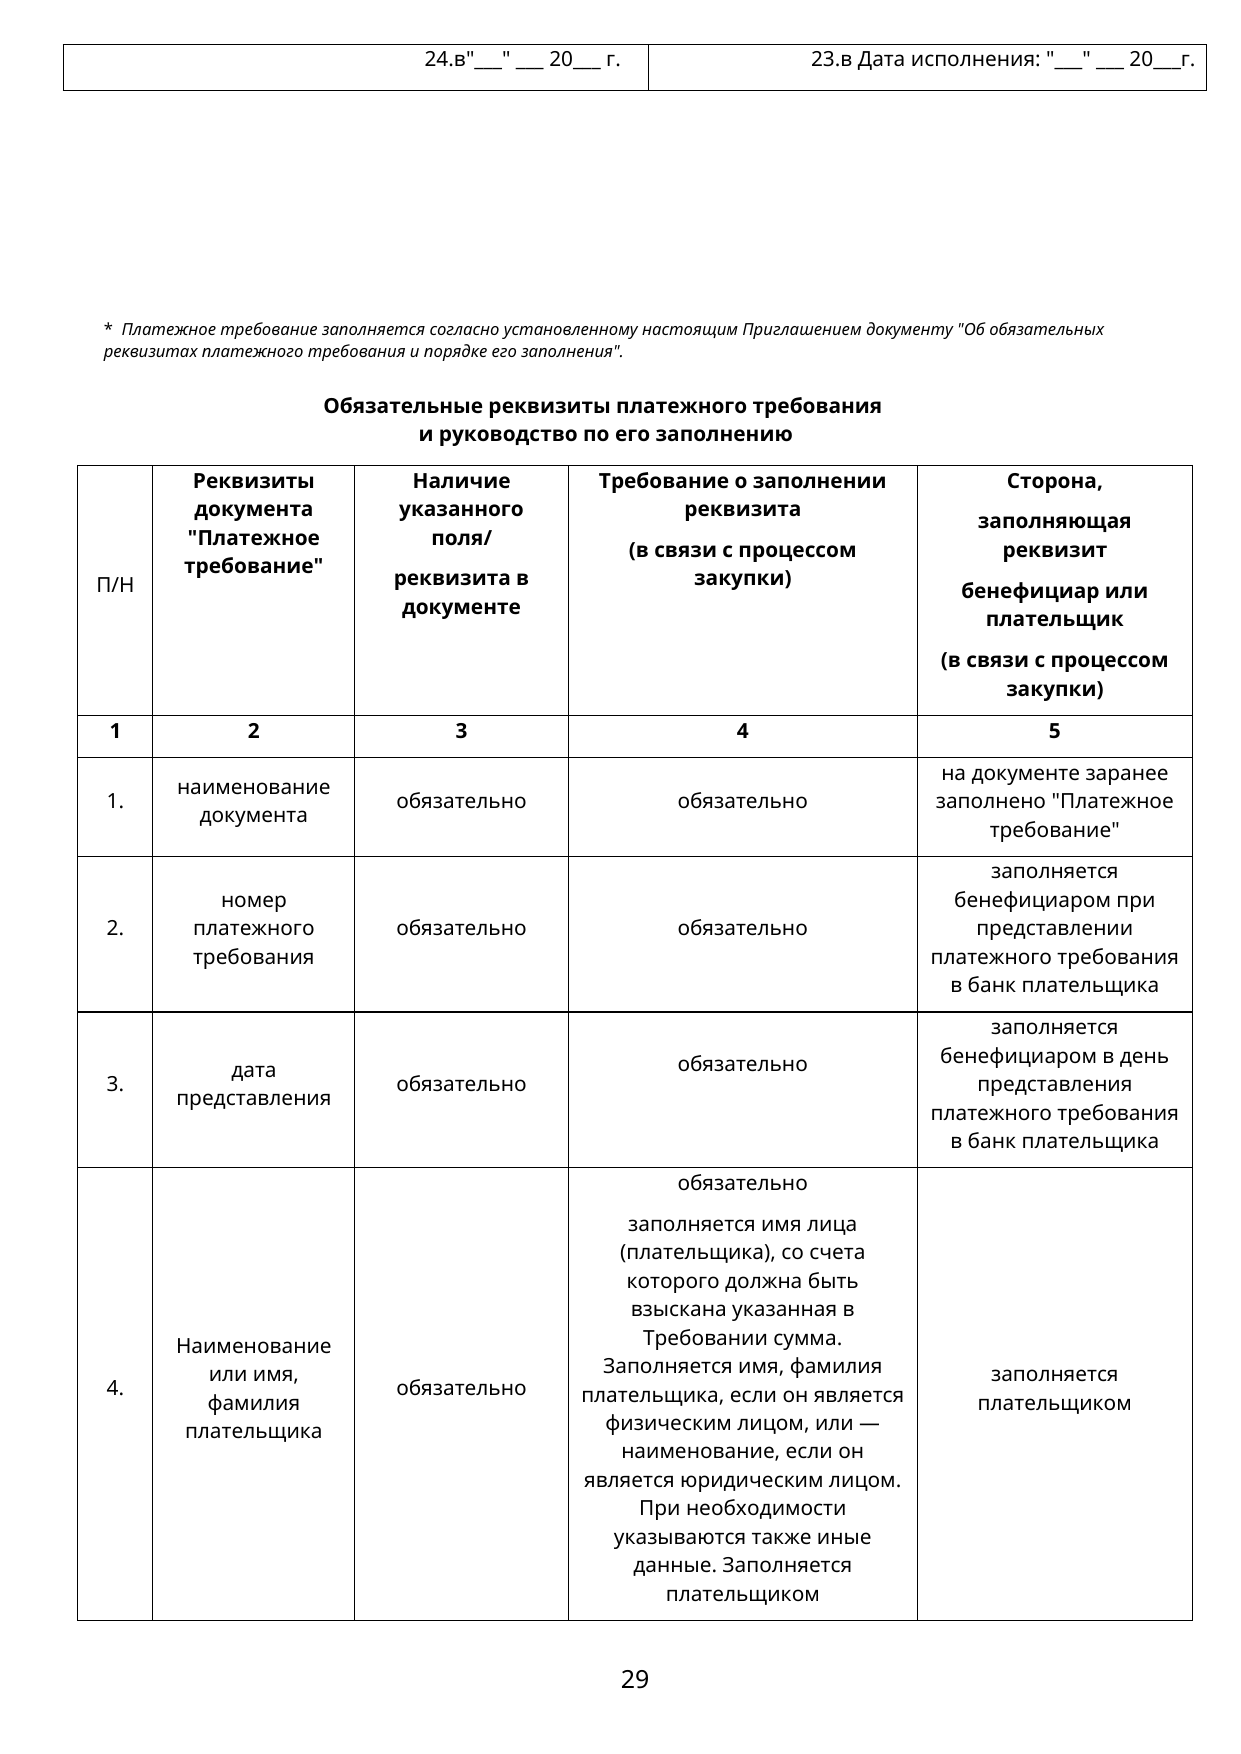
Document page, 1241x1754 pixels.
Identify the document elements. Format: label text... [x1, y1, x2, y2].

table_cell 1. [78, 758, 152, 856]
table_header Сторона, заполняющая реквизит бенефициар или плательщик (в связи с процессом закупки) [918, 466, 1192, 715]
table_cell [649, 45, 1206, 89]
table_cell 4 [569, 716, 917, 757]
table_cell обязательно [569, 758, 917, 856]
table_header Реквизиты документа "Платежное требование" [153, 466, 354, 715]
table_cell обязательно [355, 758, 568, 856]
table_header П/Н [78, 466, 152, 715]
text * Платежное требование заполняется согласно установленному настоящим Приглашением документу "Об обязательных реквизитах платежного требования и порядке его заполнения". [103, 317, 1166, 363]
table_cell обязательно [569, 857, 917, 1011]
table_cell обязательно [355, 1168, 568, 1620]
table_cell обязательно заполняется имя лица (плательщика), со счета которого должна быть взыскана указанная в Требовании сумма. Заполняется имя, фамилия плательщика, если он является физическим лицом, или — наименование, если он является юридическим лицом. При необходимости указываются также иные данные. Заполняется плательщиком [569, 1168, 917, 1620]
table_cell 2. [78, 857, 152, 1011]
table_cell 3 [355, 716, 568, 757]
table_cell на документе заранее заполнено "Платежное требование" [918, 758, 1192, 856]
table_cell номер платежного требования [153, 857, 354, 1011]
table_cell 4. [78, 1168, 152, 1620]
table_cell обязательно [355, 857, 568, 1011]
table_cell Наименование или имя, фамилия плательщика [153, 1168, 354, 1620]
table_header Требование о заполнении реквизита (в связи с процессом закупки) [569, 466, 917, 715]
table_cell 1 [78, 716, 152, 757]
table_cell заполняется бенефициаром при представлении платежного требования в банк плательщика [918, 857, 1192, 1011]
table_cell наименование документа [153, 758, 354, 856]
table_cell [64, 45, 648, 89]
table_cell заполняется бенефициаром в день представления платежного требования в банк плательщика [918, 1013, 1192, 1167]
table_cell обязательно [355, 1013, 568, 1167]
table_cell 5 [918, 716, 1192, 757]
text Обязательные реквизиты платежного требования и руководство по его заполнению [103, 391, 1108, 448]
table_cell 2 [153, 716, 354, 757]
table_cell заполняется плательщиком [918, 1168, 1192, 1620]
table_cell дата представления [153, 1013, 354, 1167]
table_cell 3. [78, 1013, 152, 1167]
table_cell обязательно [569, 1013, 917, 1167]
table_header Наличие указанного поля/ реквизита в документе [355, 466, 568, 715]
